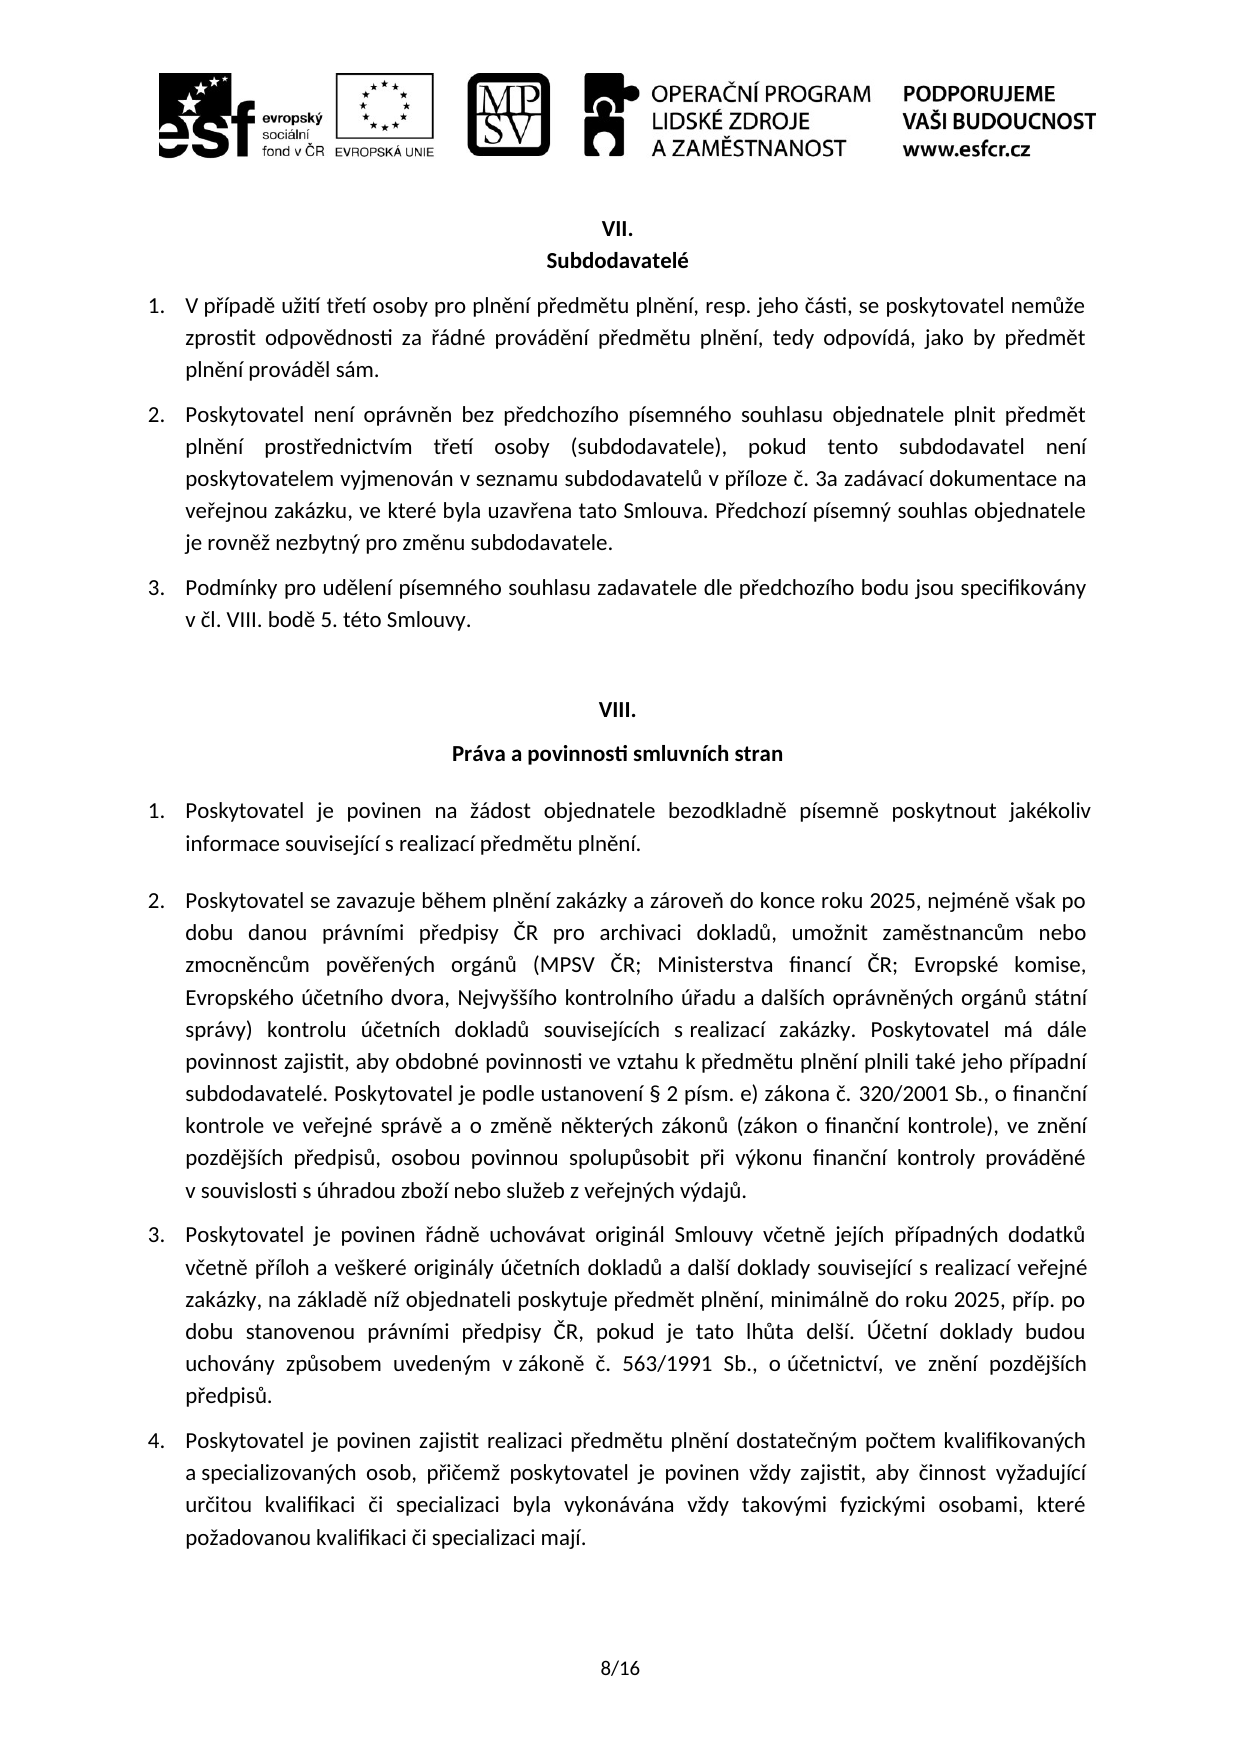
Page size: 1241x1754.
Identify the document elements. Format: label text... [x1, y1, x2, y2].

text Práva a povinnosti smluvních stran [148, 739, 1087, 767]
list Poskytovatel je povinen na žádost objednatele bezodkladně písemně poskytnout jakékoliv informace související s realizací předmětu plnění. [148, 797, 1093, 857]
list Poskytovatel se zavazuje během plnění zakázky a zároveň do konce roku 2025, nejméně však po dobu danou právními předpisy ČR pro archivaci dokladů, umožnit zaměstnancům nebo zmocněncům pověřených orgánů (MPSV ČR; Ministerstva financí ČR; Evropské komise, Evropského účetního dvora, Nejvyššího kontrolního úřadu a dalších oprávněných orgánů státní správy) kontrolu účetních dokladů souvisejících s realizací zakázky. Poskytovatel má dále povinnost zajistit, aby obdobné povinnosti ve vztahu k předmětu plnění plnili také jeho případní subdodavatelé. Poskytovatel je podle ustanovení § 2 písm. e) zákona č. 320/2001 Sb., o finanční kontrole ve veřejné správě a o změně některých zákonů (zákon o finanční kontrole), ve znění pozdějších předpisů, osobou povinnou spolupůsobit při výkonu finanční kontroly prováděné v souvislosti s úhradou zboží nebo služeb z veřejných výdajů. [148, 886, 1087, 1204]
picture [159, 73, 1096, 162]
list Poskytovatel není oprávněn bez předchozího písemného souhlasu objednatele plnit předmět plnění prostřednictvím třetí osoby (subdodavatele), pokud tento subdodavatel není poskytovatelem vyjmenován v seznamu subdodavatelů v příloze č. 3a zadávací dokumentace na veřejnou zakázku, ve které byla uzavřena tato Smlouva. Předchozí písemný souhlas objednatele je rovněž nezbytný pro změnu subdodavatele. [148, 400, 1087, 557]
list Poskytovatel je povinen zajistit realizaci předmětu plnění dostatečným počtem kvalifikovaných a specializovaných osob, přičemž poskytovatel je povinen vždy zajistit, aby činnost vyžadující určitou kvalifikaci či specializaci byla vykonávána vždy takovými fyzickými osobami, které požadovanou kvalifikaci či specializaci mají. [148, 1426, 1087, 1551]
list Podmínky pro udělení písemného souhlasu zadavatele dle předchozího bodu jsou specifikovány v čl. VIII. bodě 5. této Smlouvy. [148, 573, 1087, 633]
list V případě užití třetí osoby pro plnění předmětu plnění, resp. jeho části, se poskytovatel nemůže zprostit odpovědnosti za řádné provádění předmětu plnění, tedy odpovídá, jako by předmět plnění prováděl sám. [148, 291, 1087, 383]
text VII. [148, 214, 1087, 242]
list Poskytovatel je povinen řádně uchovávat originál Smlouvy včetně jejích případných dodatků včetně příloh a veškeré originály účetních dokladů a další doklady související s realizací veřejné zakázky, na základě níž objednateli poskytuje předmět plnění, minimálně do roku 2025, příp. po dobu stanovenou právními předpisy ČR, pokud je tato lhůta delší. Účetní doklady budou uchovány způsobem uvedeným v zákoně č. 563/1991 Sb., o účetnictví, ve znění pozdějších předpisů. [148, 1220, 1087, 1409]
text VIII. [148, 695, 1087, 723]
text Subdodavatelé [148, 246, 1087, 274]
